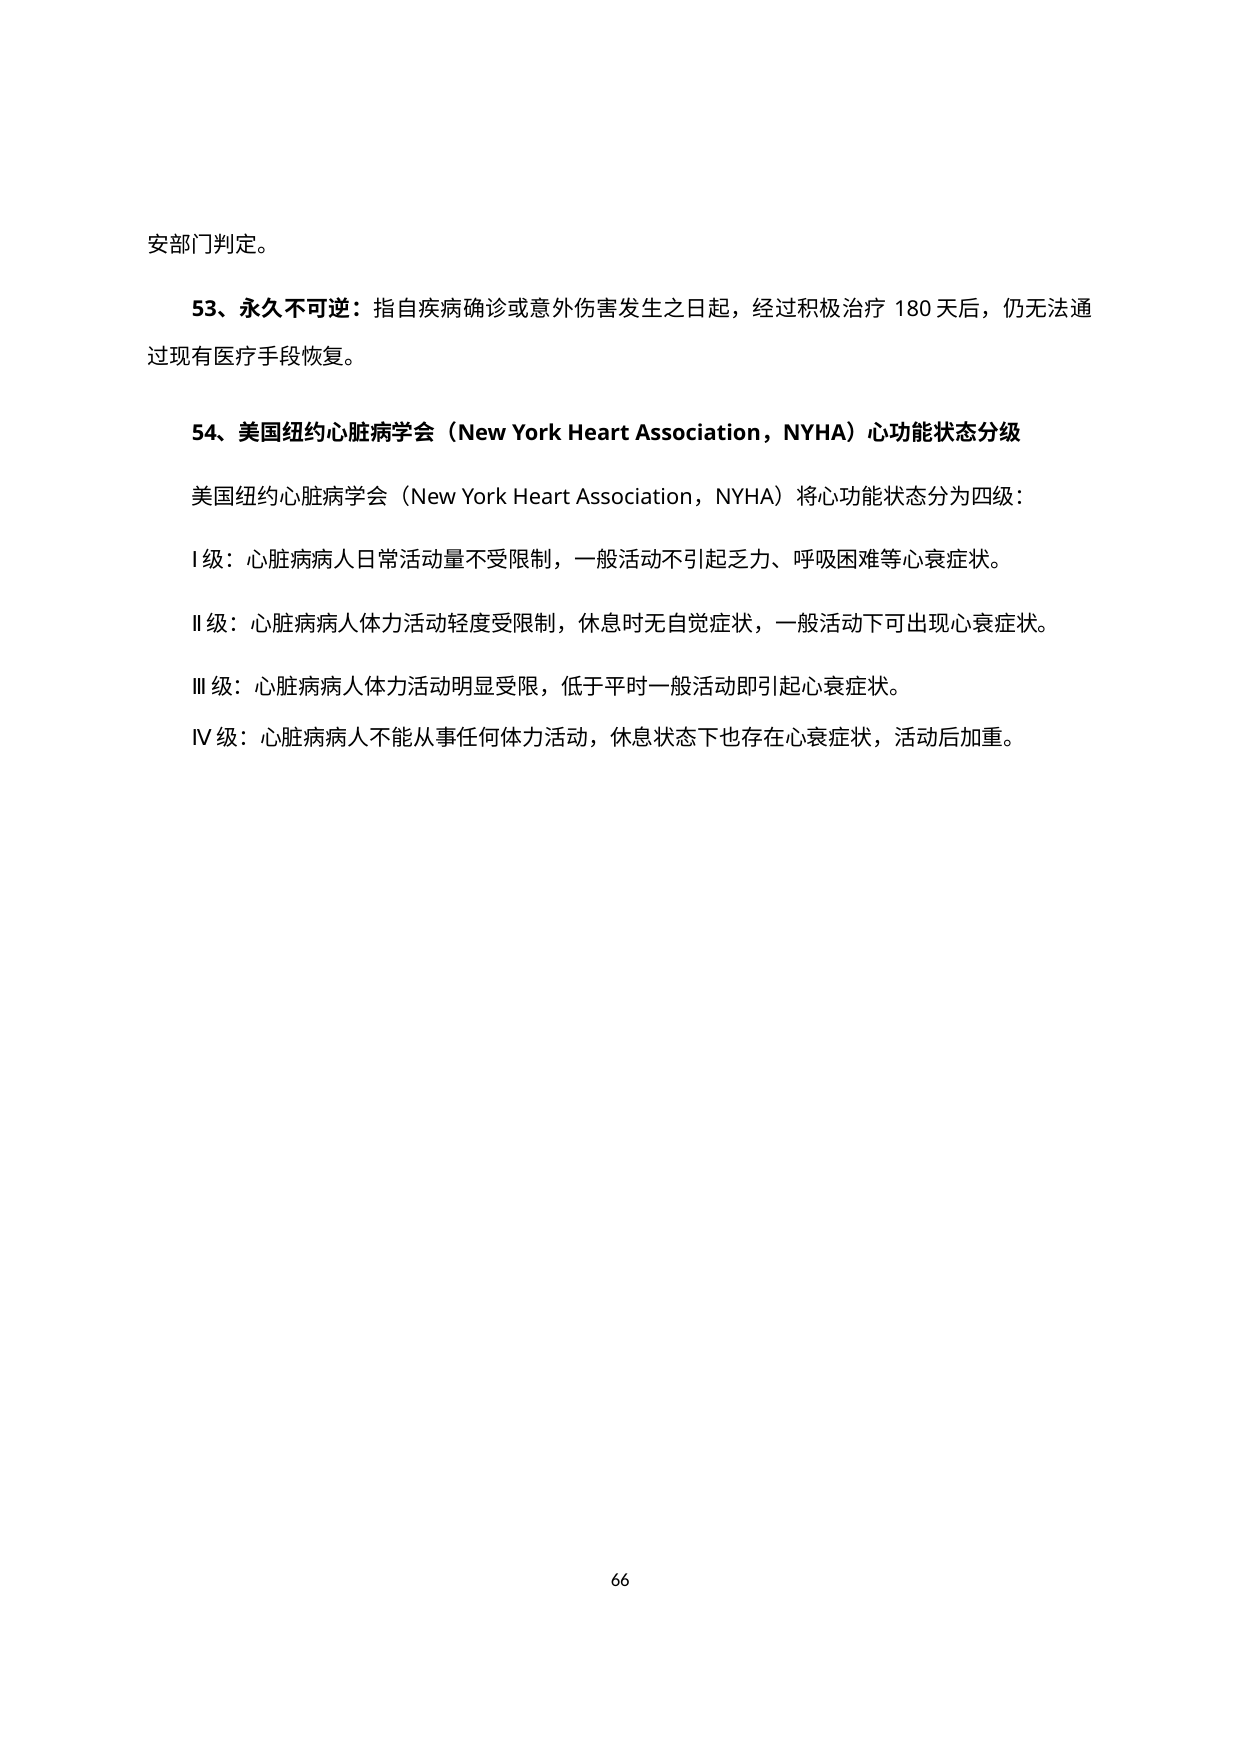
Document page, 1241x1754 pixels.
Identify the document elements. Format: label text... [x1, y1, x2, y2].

text Ⅲ级：心脏病病人体力活动明显受限，低于平时一般活动即引起心衰症状。 [148, 669, 1093, 701]
text Ⅱ级：心脏病病人体力活动轻度受限制，休息时无自觉症状，一般活动下可出现心衰症状。 [148, 606, 1093, 637]
text Ⅳ级：心脏病病人不能从事任何体力活动，休息状态下也存在心衰症状，活动后加重。 [148, 720, 1093, 751]
text 53、永久不可逆：指自疾病确诊或意外伤害发生之日起，经过积极治疗 180天后，仍无法通过现有医疗手段恢复。 [148, 291, 1093, 370]
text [148, 227, 1093, 259]
text Ⅰ级：心脏病病人日常活动量不受限制，一般活动不引起乏力、呼吸困难等心衰症状。 [148, 542, 1093, 574]
text 54、美国纽约心脏病学会（New York Heart Association，NYHA）心功能状态分级 [148, 415, 1093, 447]
text 美国纽约心脏病学会（New York Heart Association，NYHA）将心功能状态分为四级： [148, 479, 1093, 511]
